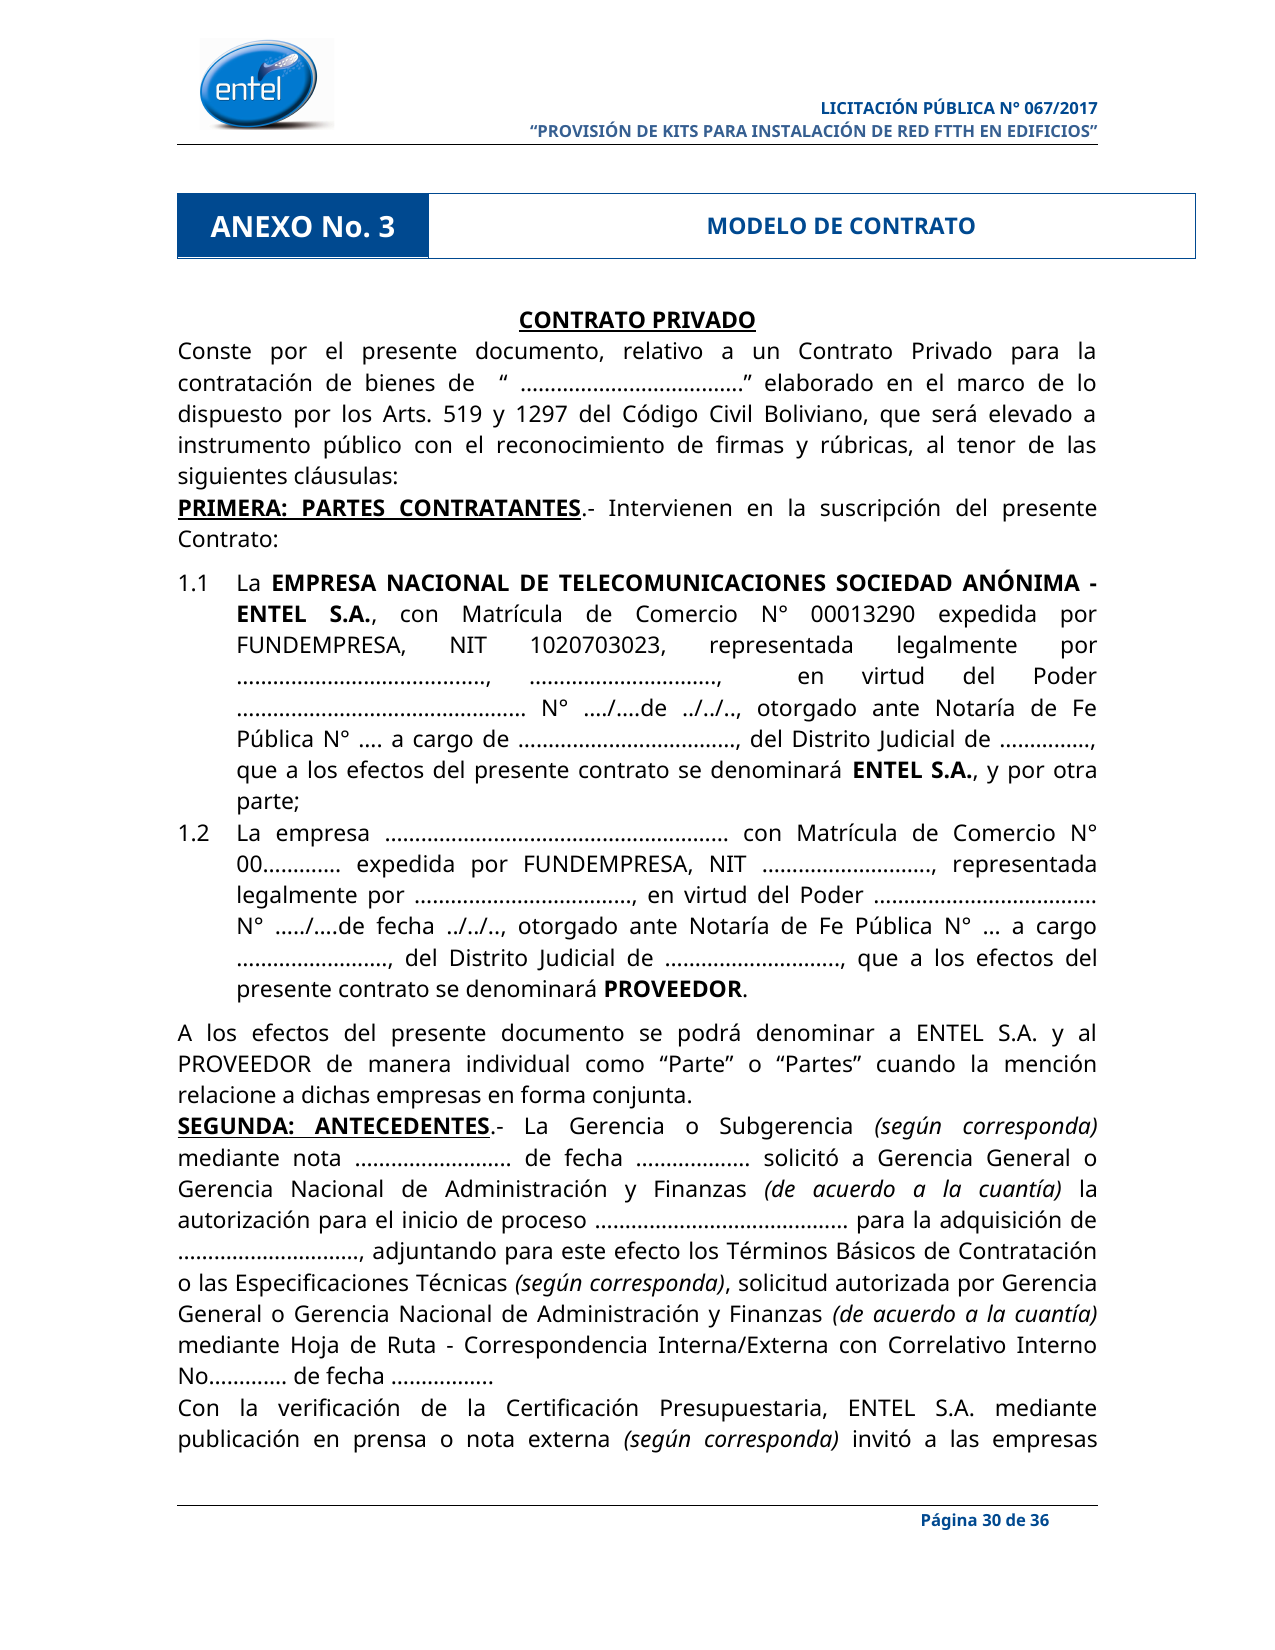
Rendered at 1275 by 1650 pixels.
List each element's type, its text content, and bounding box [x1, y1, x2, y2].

picture [199, 38, 335, 130]
list La empresa ………………………………………………… con Matrícula de Comercio N° 00…………. expedida por FUNDEMPRESA, NIT ………………………., representada legalmente por ………………………………, en virtud del Poder ………………………………. N° …../….de fecha ../../.., otorgado ante Notaría de Fe Pública N° … a cargo ……………………., del Distrito Judicial de ……………………….., que a los efectos del presente contrato se denominará PROVEEDOR. [177, 816, 1098, 1004]
text PRIMERA: PARTES CONTRATANTES.- Intervienen en la suscripción del presente Contrato: [177, 491, 1098, 554]
list La EMPRESA NACIONAL DE TELECOMUNICACIONES SOCIEDAD ANÓNIMA - ENTEL S.A., con Matrícula de Comercio N° 00013290 expedida por FUNDEMPRESA, NIT 1020703023, representada legalmente por ……………………….............., …………………………., en virtud del Poder ………………………………………… N° …./….de ../../.., otorgado ante Notaría de Fe Pública N° …. a cargo de ………………………………, del Distrito Judicial de ……………, que a los efectos del presente contrato se denominará ENTEL S.A., y por otra parte; [177, 566, 1098, 816]
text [177, 1391, 1098, 1454]
list SEGUNDA: ANTECEDENTES.- La Gerencia o Subgerencia (según corresponda) mediante nota …………………….. de fecha ………………. solicitó a Gerencia General o Gerencia Nacional de Administración y Finanzas (de acuerdo a la cuantía) la autorización para el inicio de proceso …………………………………… para la adquisición de …………………………, adjuntando para este efecto los Términos Básicos de Contratación o las Especificaciones Técnicas (según corresponda), solicitud autorizada por Gerencia General o Gerencia Nacional de Administración y Finanzas (de acuerdo a la cuantía) mediante Hoja de Ruta - Correspondencia Interna/Externa con Correlativo Interno No…………. de fecha …………….. [177, 1110, 1098, 1391]
text CONTRATO PRIVADO [177, 304, 1098, 335]
text Conste por el presente documento, relativo a un Contrato Privado para la contratación de bienes de “ ……………………………….” elaborado en el marco de lo dispuesto por los Arts. 519 y 1297 del Código Civil Boliviano, que será elevado a instrumento público con el reconocimiento de firmas y rúbricas, al tenor de las siguientes cláusulas: [177, 335, 1098, 491]
table_header MODELO DE CONTRATO [429, 194, 1195, 257]
table_header ANEXO No. 3 [178, 194, 428, 257]
text A los efectos del presente documento se podrá denominar a ENTEL S.A. y al PROVEEDOR de manera individual como “Parte” o “Partes” cuando la mención relacione a dichas empresas en forma conjunta. [177, 1016, 1098, 1110]
